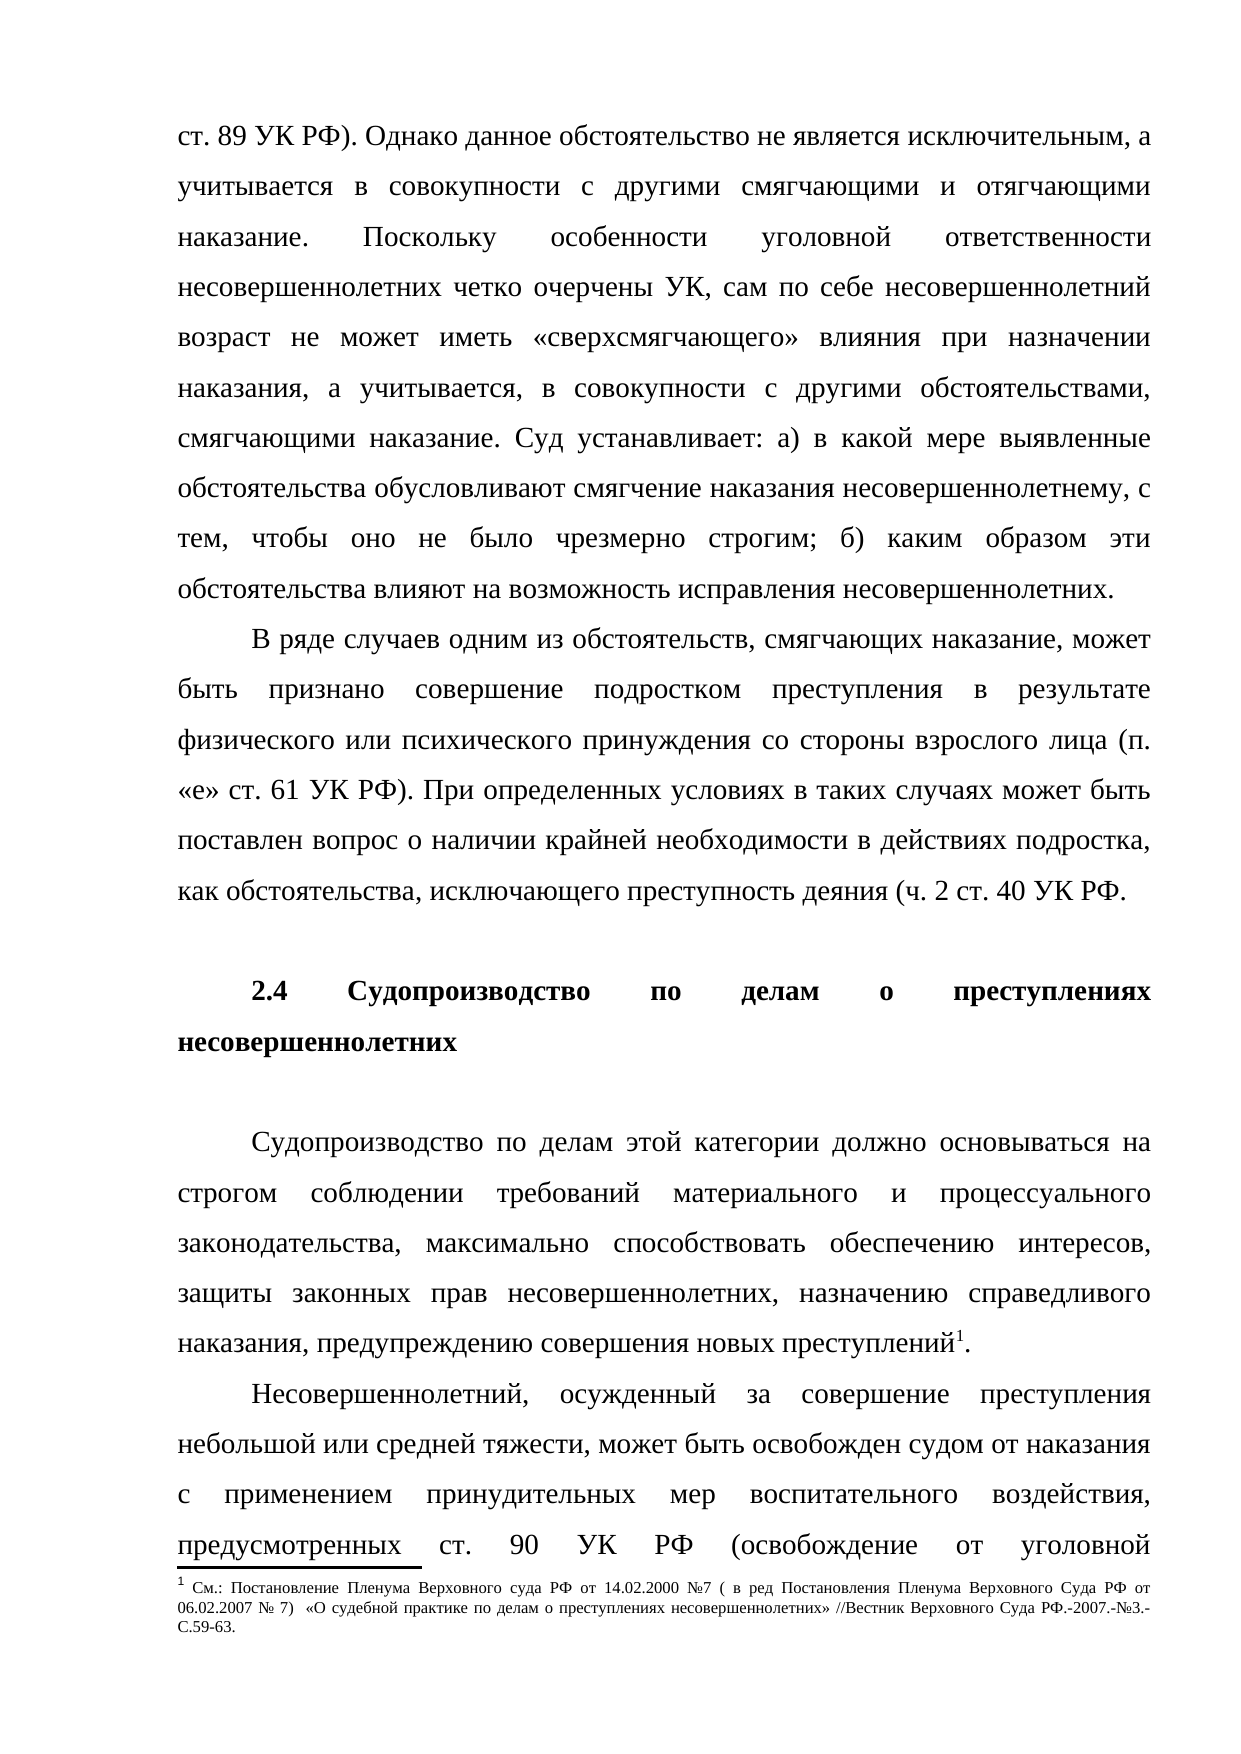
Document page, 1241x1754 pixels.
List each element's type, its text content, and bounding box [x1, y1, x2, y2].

text Судопроизводство по делам этой категории должно основываться на строгом соблюдении требований материального и процессуального законодательства, максимально способствовать обеспечению интересов, защиты законных прав несовершеннолетних, назначению справедливого наказания, предупреждению совершения новых преступлений. [177, 1124, 1152, 1359]
text 2.4 Судопроизводство по делам о преступлениях несовершеннолетних [177, 973, 1152, 1057]
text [177, 1376, 1152, 1560]
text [177, 118, 1152, 604]
text В ряде случаев одним из обстоятельств, смягчающих наказание, может быть признано совершение подростком преступления в результате физического или психического принуждения со стороны взрослого лица (п. «е» ст. 61 УК РФ). При определенных условиях в таких случаях может быть поставлен вопрос о наличии крайней необходимости в действиях подростка, как обстоятельства, исключающего преступность деяния (ч. 2 ст. 40 УК РФ. [177, 621, 1152, 906]
